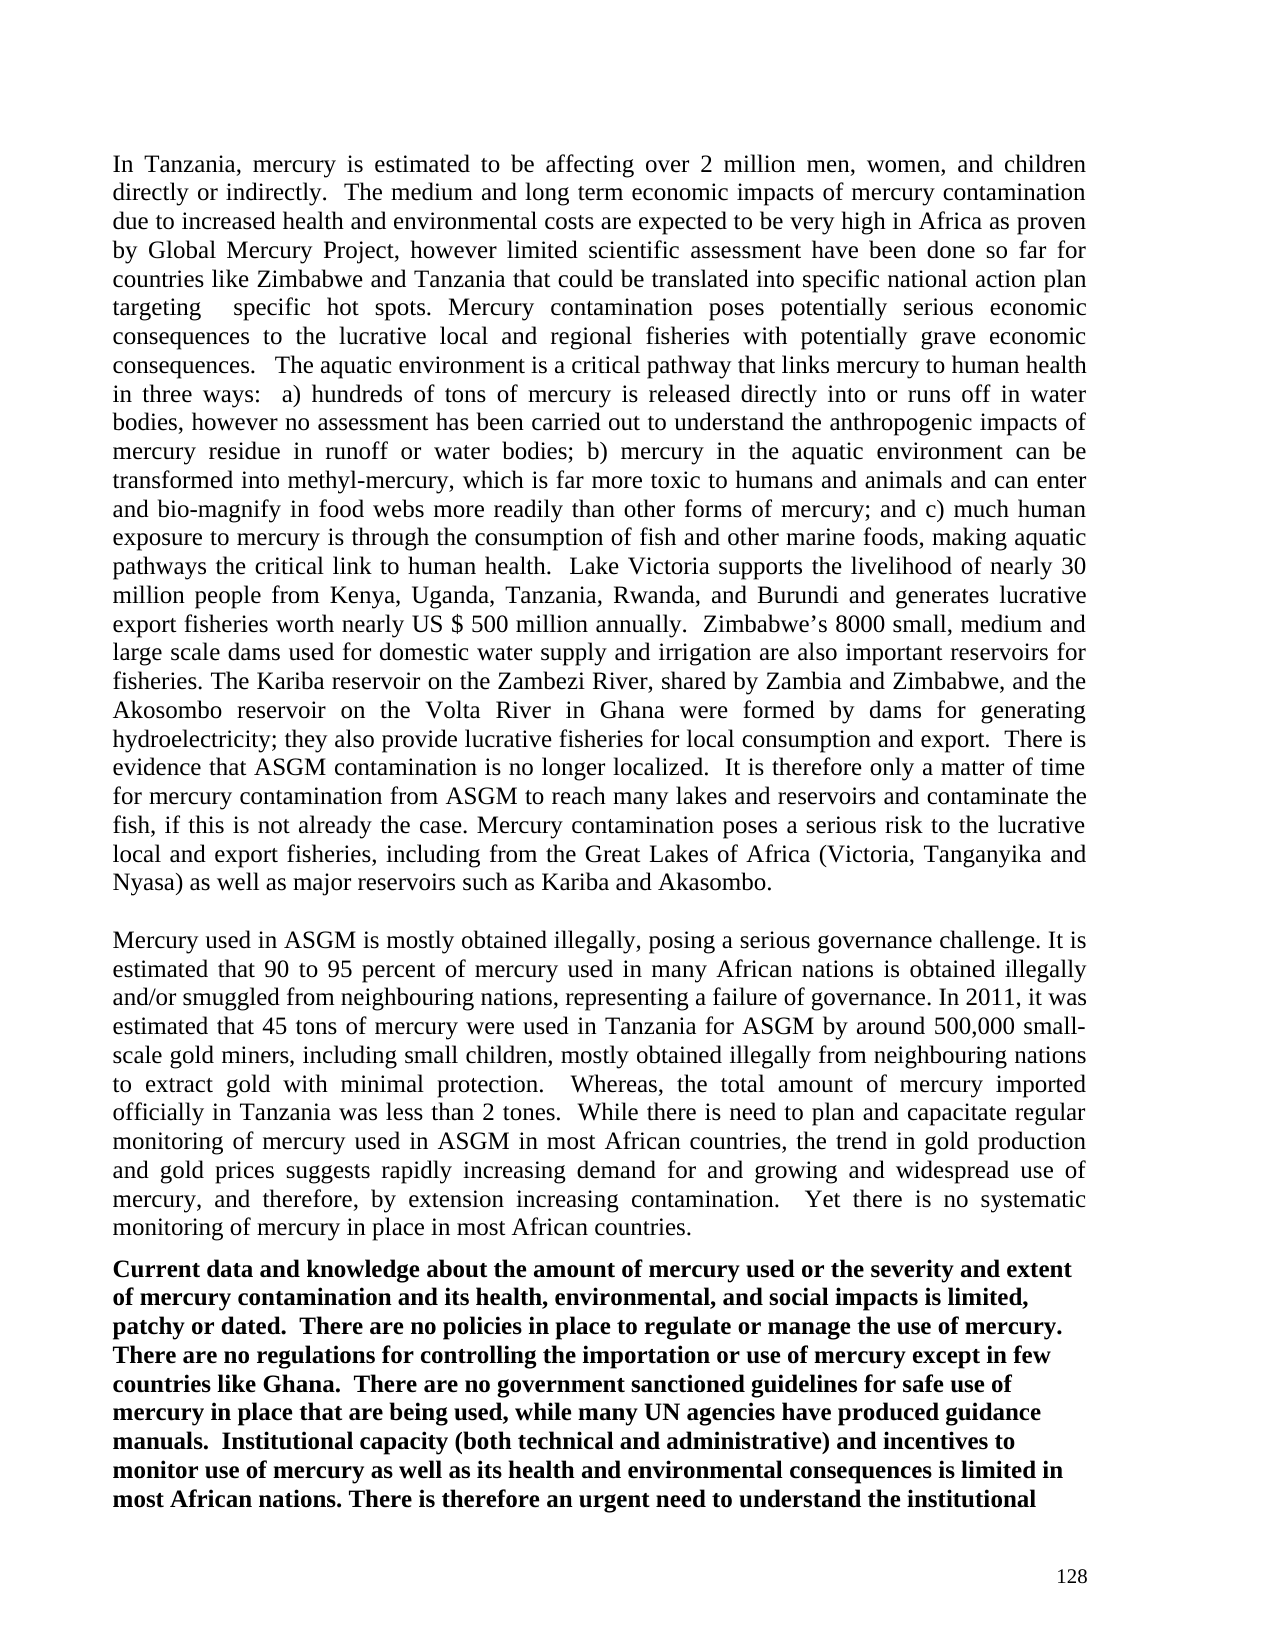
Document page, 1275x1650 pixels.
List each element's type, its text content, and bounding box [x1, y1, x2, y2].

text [112, 1254, 1078, 1512]
text In Tanzania, mercury is estimated to be affecting over 2 million men, women, and children directly or indirectly. The medium and long term economic impacts of mercury contamination due to increased health and environmental costs are expected to be very high in Africa as proven by Global Mercury Project, however limited scientific assessment have been done so far for countries like Zimbabwe and Tanzania that could be translated into specific national action plan targeting specific hot spots. Mercury contamination poses potentially serious economic consequences to the lucrative local and regional fisheries with potentially grave economic consequences. The aquatic environment is a critical pathway that links mercury to human health in three ways: a) hundreds of tons of mercury is released directly into or runs off in water bodies, however no assessment has been carried out to understand the anthropogenic impacts of mercury residue in runoff or water bodies; b) mercury in the aquatic environment can be transformed into methyl-mercury, which is far more toxic to humans and animals and can enter and bio-magnify in food webs more readily than other forms of mercury; and c) much human exposure to mercury is through the consumption of fish and other marine foods, making aquatic pathways the critical link to human health. Lake Victoria supports the livelihood of nearly 30 million people from Kenya, Uganda, Tanzania, Rwanda, and Burundi and generates lucrative export fisheries worth nearly US $ 500 million annually. Zimbabwe’s 8000 small, medium and large scale dams used for domestic water supply and irrigation are also important reservoirs for fisheries. The Kariba reservoir on the Zambezi River, shared by Zambia and Zimbabwe, and the Akosombo reservoir on the Volta River in Ghana were formed by dams for generating hydroelectricity; they also provide lucrative fisheries for local consumption and export. There is evidence that ASGM contamination is no longer localized. It is therefore only a matter of time for mercury contamination from ASGM to reach many lakes and reservoirs and contaminate the fish, if this is not already the case. Mercury contamination poses a serious risk to the lucrative local and export fisheries, including from the Great Lakes of Africa (Victoria, Tanganyika and Nyasa) as well as major reservoirs such as Kariba and Akasombo. [112, 149, 1087, 896]
text Mercury used in ASGM is mostly obtained illegally, posing a serious governance challenge. It is estimated that 90 to 95 percent of mercury used in many African nations is obtained illegally and/or smuggled from neighbouring nations, representing a failure of governance. In 2011, it was estimated that 45 tons of mercury were used in Tanzania for ASGM by around 500,000 small-scale gold miners, including small children, mostly obtained illegally from neighbouring nations to extract gold with minimal protection. Whereas, the total amount of mercury imported officially in Tanzania was less than 2 tones. While there is need to plan and capacitate regular monitoring of mercury used in ASGM in most African countries, the trend in gold production and gold prices suggests rapidly increasing demand for and growing and widespread use of mercury, and therefore, by extension increasing contamination. Yet there is no systematic monitoring of mercury in place in most African countries. [112, 925, 1087, 1241]
